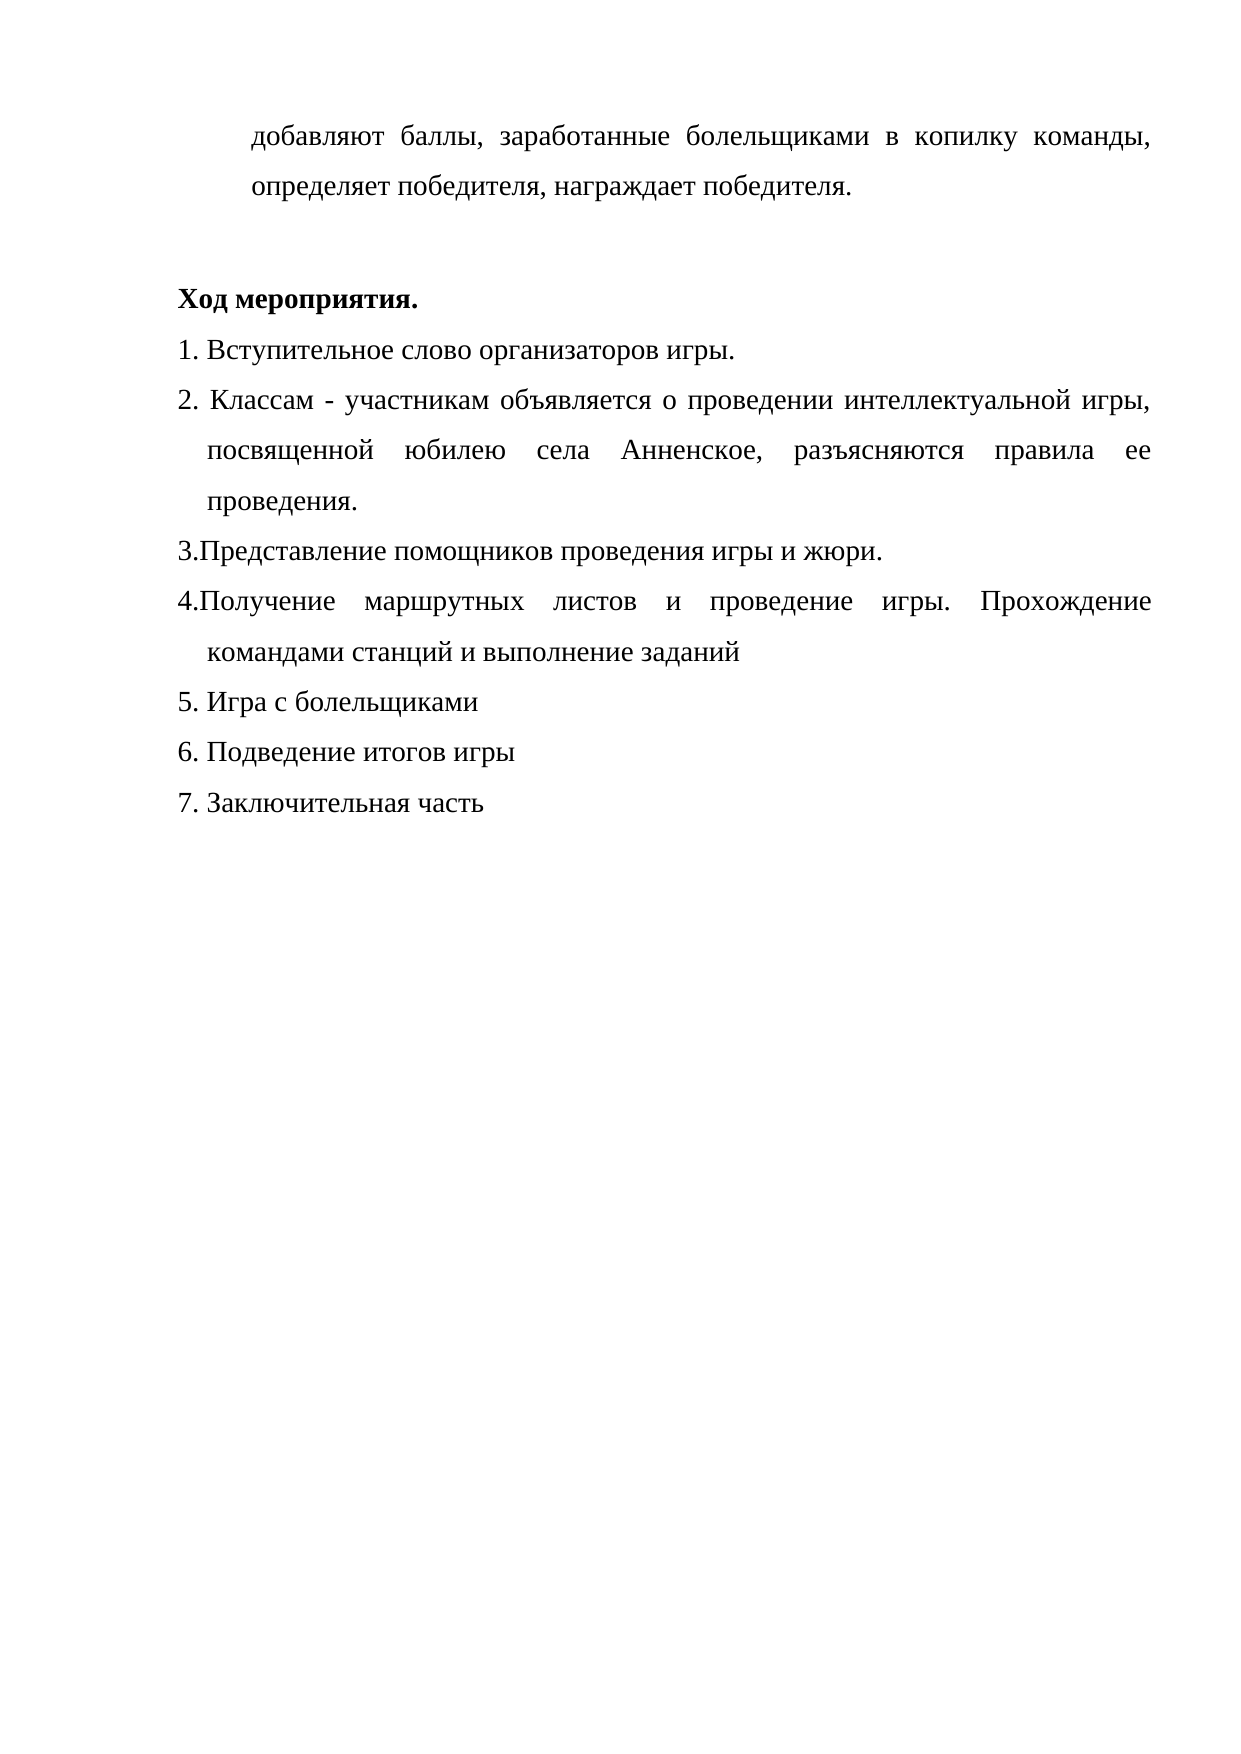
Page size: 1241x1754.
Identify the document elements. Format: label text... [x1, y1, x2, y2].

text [251, 118, 1152, 202]
text 3.Представление помощников проведения игры и жюри. [177, 533, 1152, 567]
text Ход мероприятия. [177, 282, 1152, 315]
text 1. Вступительное слово организаторов игры. [177, 332, 1152, 365]
text 4.Получение маршрутных листов и проведение игры. Прохождение командами станций и выполнение заданий [177, 583, 1152, 667]
text 2. Классам - участникам объявляется о проведении интеллектуальной игры, посвященной юбилею села Анненское, разъясняются правила ее проведения. [177, 382, 1152, 516]
text 7. Заключительная часть [177, 785, 1152, 818]
text 5. Игра с болельщиками [177, 684, 1152, 718]
text 6. Подведение итогов игры [177, 734, 1152, 768]
